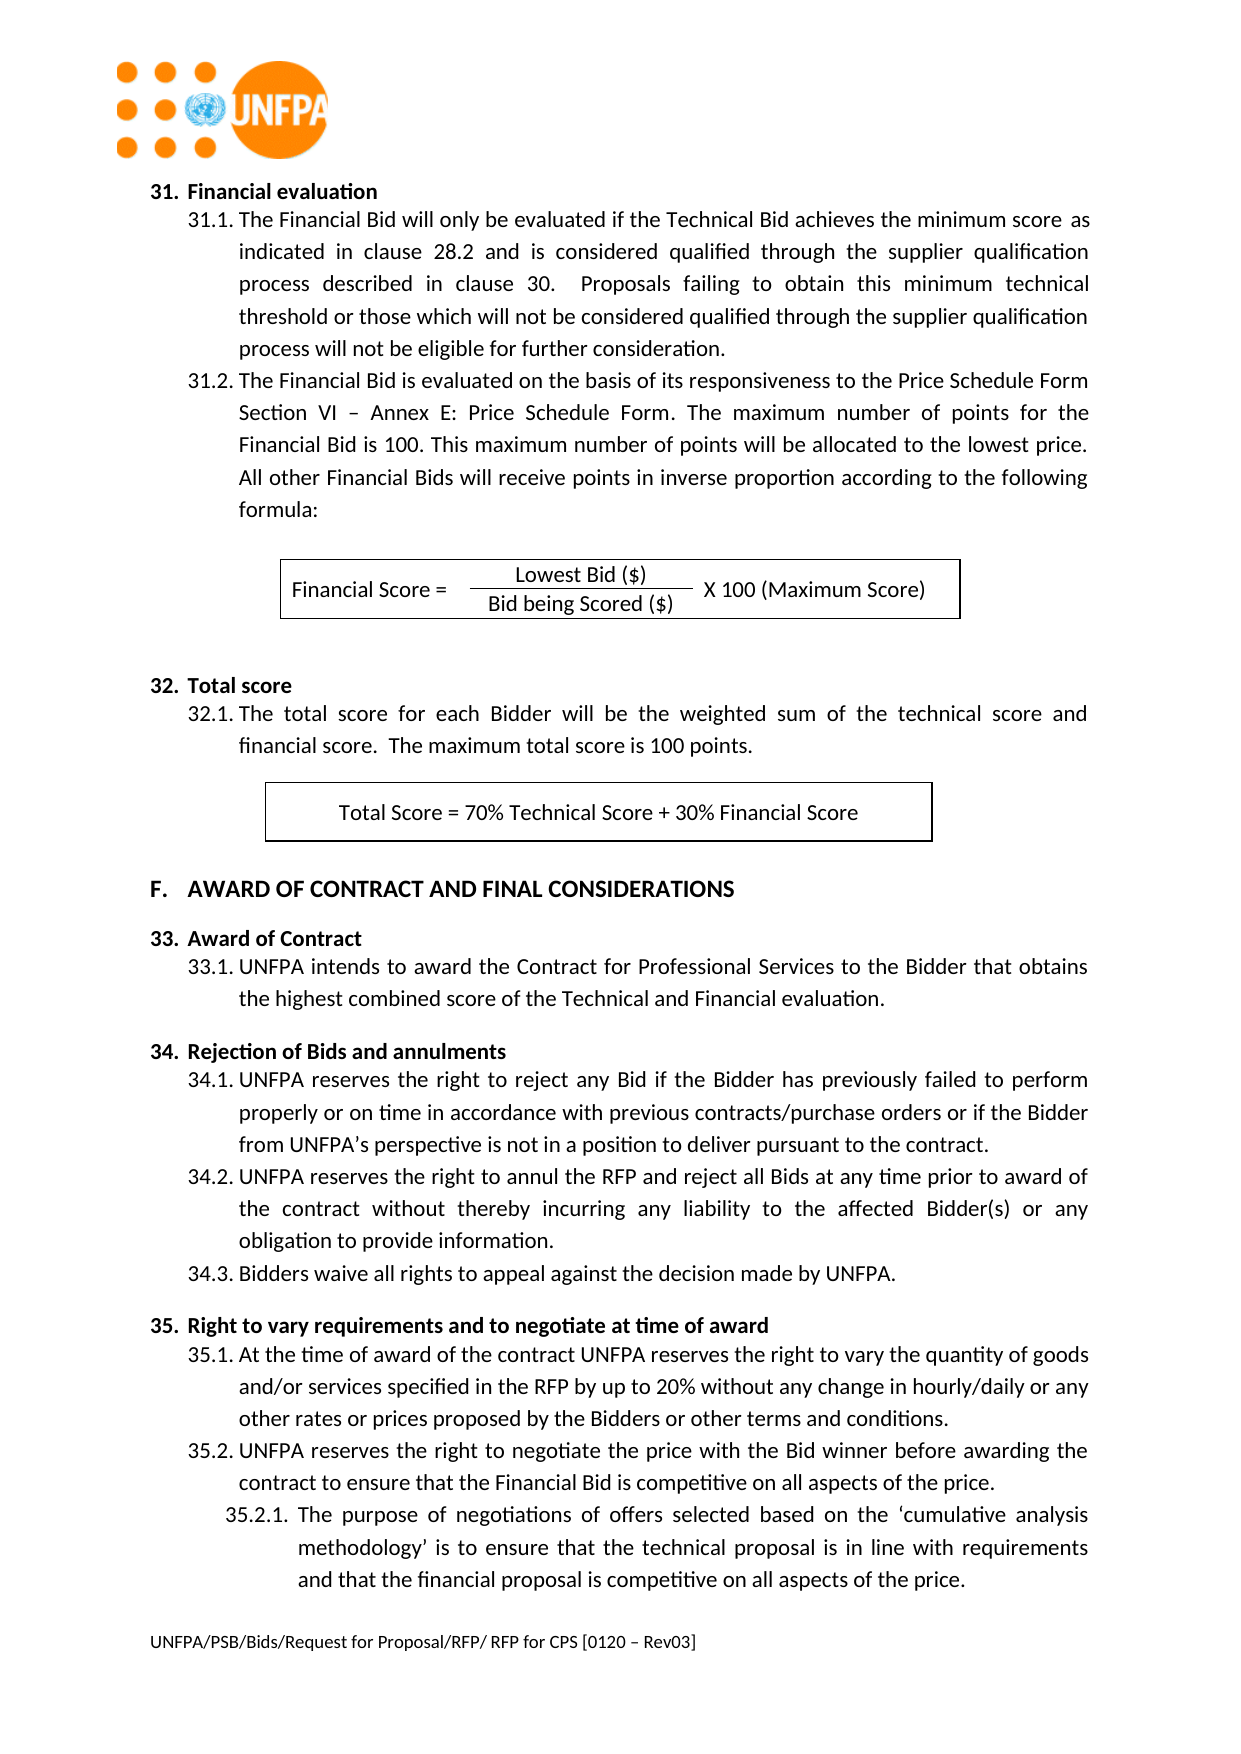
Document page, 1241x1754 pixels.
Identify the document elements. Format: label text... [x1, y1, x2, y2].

picture [117, 61, 328, 159]
table_cell Bid being Scored ($) [470, 589, 692, 617]
subtitle Award of Contract [150, 924, 1090, 952]
list Bidders waive all rights to appeal against the decision made by UNFPA. [187, 1259, 1090, 1287]
list The purpose of negotiations of offers selected based on the ‘cumulative analysis methodology’ is to ensure that the technical proposal is in line with requirements and that the financial proposal is competitive on all aspects of the price. [225, 1501, 1090, 1593]
list UNFPA reserves the right to reject any Bid if the Bidder has previously failed to perform properly or on time in accordance with previous contracts/purchase orders or if the Bidder from UNFPA’s perspective is not in a position to deliver pursuant to the contract. [187, 1066, 1090, 1158]
list The Financial Bid will only be evaluated if the Technical Bid achieves the minimum score as indicated in clause 28.2 and is considered qualified through the supplier qualification process described in clause 30. Proposals failing to obtain this minimum technical threshold or those which will not be considered qualified through the supplier qualification process will not be eligible for further consideration. [187, 205, 1090, 362]
table_header Lowest Bid ($) [470, 560, 692, 588]
table_header X 100 (Maximum Score) [693, 560, 959, 617]
table_header Financial Score = [281, 560, 469, 617]
list UNFPA reserves the right to annul the RFP and reject all Bids at any time prior to award of the contract without thereby incurring any liability to the affected Bidder(s) or any obligation to provide information. [187, 1162, 1090, 1254]
list The Financial Bid is evaluated on the basis of its responsiveness to the Price Schedule Form Section VI – Annex E: Price Schedule Form. The maximum number of points for the Financial Bid is 100. This maximum number of points will be allocated to the lowest price. All other Financial Bids will receive points in inverse proportion according to the following formula: [187, 366, 1090, 523]
list The total score for each Bidder will be the weighted sum of the technical score and financial score. The maximum total score is 100 points. [187, 699, 1090, 760]
subtitle Total score [150, 671, 1090, 699]
list At the time of award of the contract UNFPA reserves the right to vary the quantity of goods and/or services specified in the RFP by up to 20% without any change in hourly/daily or any other rates or prices proposed by the Bidders or other terms and conditions. [187, 1340, 1090, 1432]
list UNFPA intends to award the Contract for Professional Services to the Bidder that obtains the highest combined score of the Technical and Financial evaluation. [187, 952, 1090, 1012]
list UNFPA reserves the right to negotiate the price with the Bid winner before awarding the contract to ensure that the Financial Bid is competitive on all aspects of the price. [187, 1436, 1090, 1496]
subtitle Financial evaluation [150, 177, 1090, 205]
subtitle Award of Contract and Final Considerations [150, 873, 1090, 903]
subtitle Right to vary requirements and to negotiate at time of award [150, 1312, 1090, 1340]
subtitle Rejection of Bids and annulments [150, 1037, 1090, 1066]
